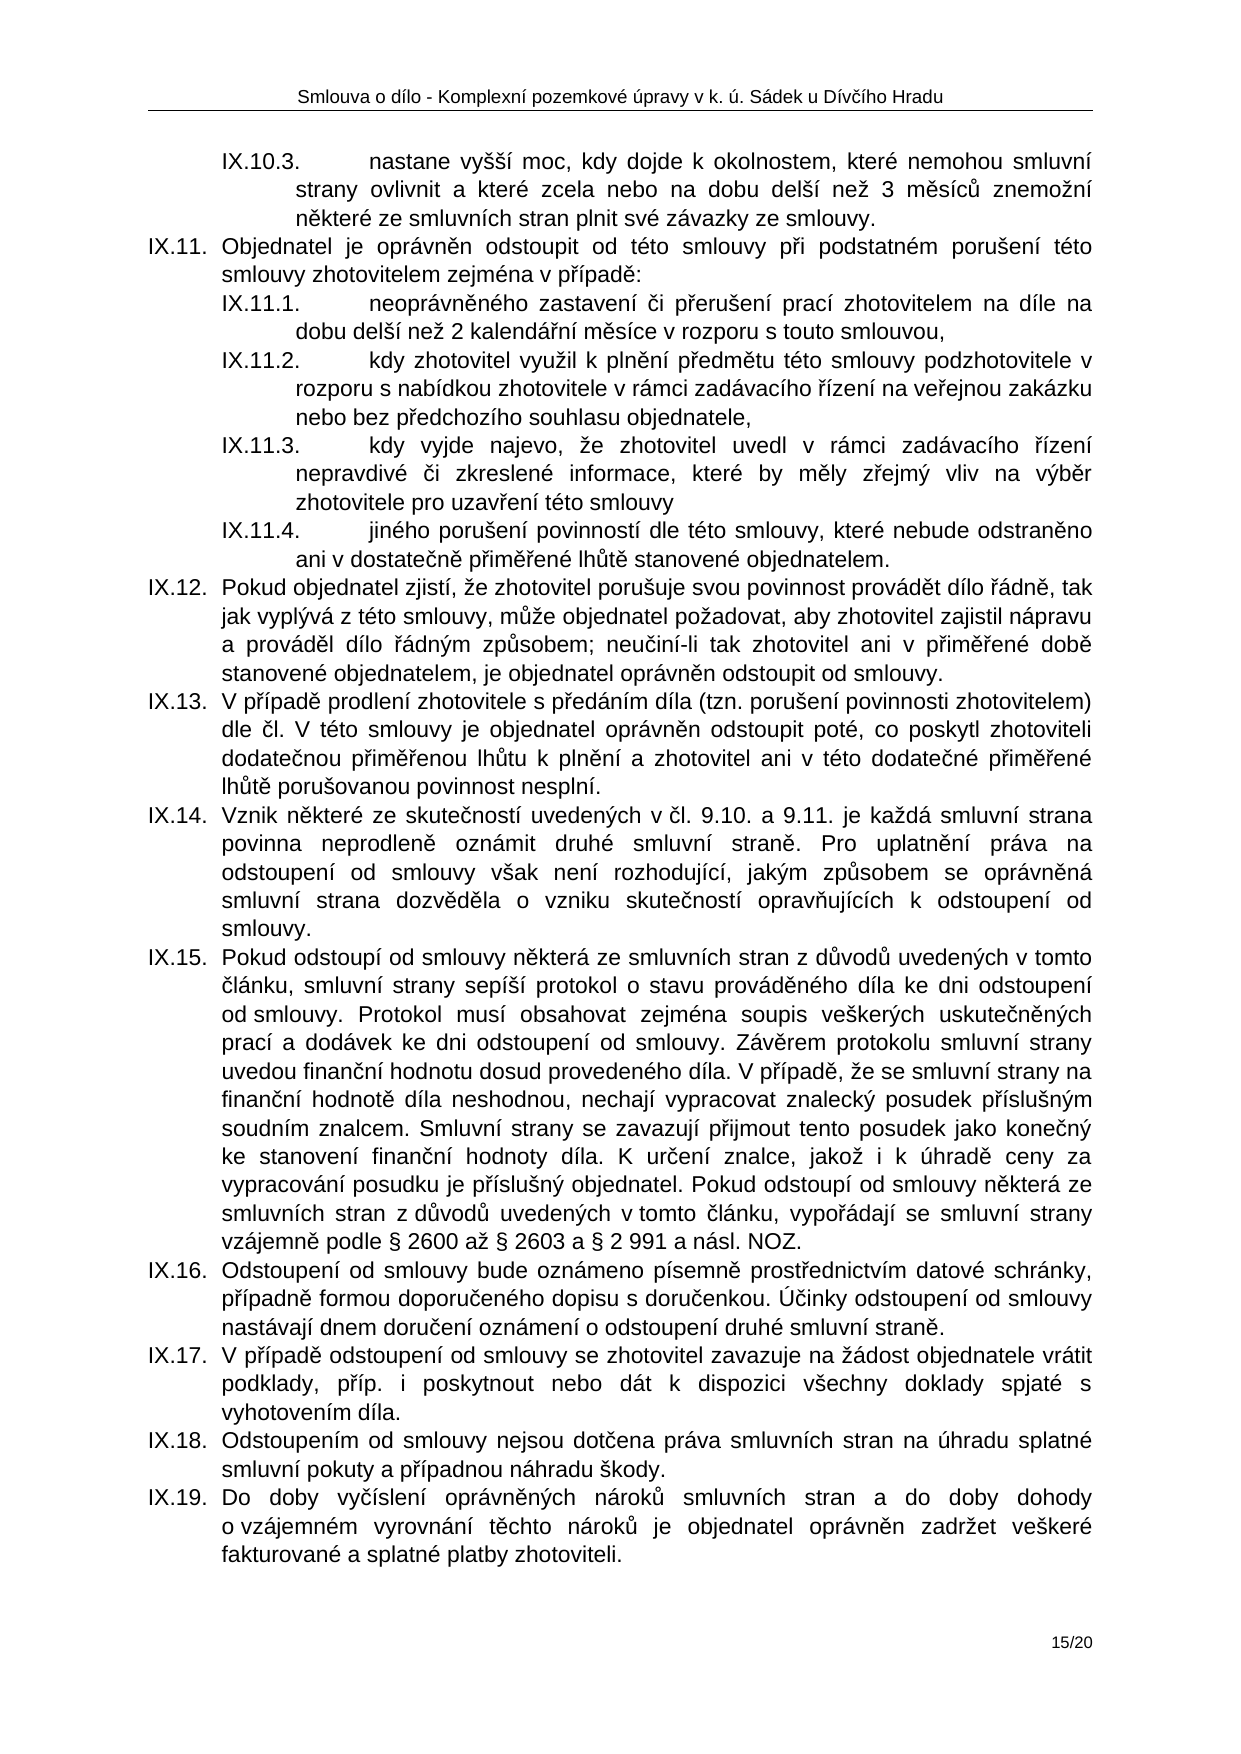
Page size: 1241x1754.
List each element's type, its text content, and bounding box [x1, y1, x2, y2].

list Vznik některé ze skutečností uvedených v čl. 9.10. a 9.11. je každá smluvní strana povinna neprodleně oznámit druhé smluvní straně. Pro uplatnění práva na odstoupení od smlouvy však není rozhodující, jakým způsobem se oprávněná smluvní strana dozvěděla o vzniku skutečností opravňujících k odstoupení od smlouvy. [148, 802, 1093, 942]
list Objednatel je oprávněn odstoupit od této smlouvy při podstatném porušení této smlouvy zhotovitelem zejména v případě: [148, 233, 1093, 288]
list Do doby vyčíslení oprávněných nároků smluvních stran a do doby dohody o vzájemném vyrovnání těchto nároků je objednatel oprávněn zadržet veškeré fakturované a splatné platby zhotoviteli. [148, 1484, 1093, 1567]
text kdy vyjde najevo, že zhotovitel uvedl v rámci zadávacího řízení nepravdivé či zkreslené informace, které by měly zřejmý vliv na výběr zhotovitele pro uzavření této smlouvy [221, 432, 1093, 515]
list Odstoupení od smlouvy bude oznámeno písemně prostřednictvím datové schránky, případně formou doporučeného dopisu s doručenkou. Účinky odstoupení od smlouvy nastávají dnem doručení oznámení o odstoupení druhé smluvní straně. [148, 1257, 1093, 1340]
list V případě prodlení zhotovitele s předáním díla (tzn. porušení povinnosti zhotovitelem) dle čl. V této smlouvy je objednatel oprávněn odstoupit poté, co poskytl zhotoviteli dodatečnou přiměřenou lhůtu k plnění a zhotovitel ani v této dodatečné přiměřené lhůtě porušovanou povinnost nesplní. [148, 688, 1093, 799]
list Pokud odstoupí od smlouvy některá ze smluvních stran z důvodů uvedených v tomto článku, smluvní strany sepíší protokol o stavu prováděného díla ke dni odstoupení od smlouvy. Protokol musí obsahovat zejména soupis veškerých uskutečněných prací a dodávek ke dni odstoupení od smlouvy. Závěrem protokolu smluvní strany uvedou finanční hodnotu dosud provedeného díla. V případě, že se smluvní strany na finanční hodnotě díla neshodnou, nechají vypracovat znalecký posudek příslušným soudním znalcem. Smluvní strany se zavazují přijmout tento posudek jako konečný ke stanovení finanční hodnoty díla. K určení znalce, jakož i k úhradě ceny za vypracování posudku je příslušný objednatel. Pokud odstoupí od smlouvy některá ze smluvních stran z důvodů uvedených v tomto článku, vypořádají se smluvní strany vzájemně podle § 2600 až § 2603 a § 2 991 a násl. NOZ. [148, 944, 1093, 1254]
text neoprávněného zastavení či přerušení prací zhotovitelem na díle na dobu delší než 2 kalendářní měsíce v rozporu s touto smlouvou, [221, 290, 1093, 344]
text nastane vyšší moc, kdy dojde k okolnostem, které nemohou smluvní strany ovlivnit a které zcela nebo na dobu delší než 3 měsíců znemožní některé ze smluvních stran plnit své závazky ze smlouvy. [221, 148, 1093, 231]
list Pokud objednatel zjistí, že zhotovitel porušuje svou povinnost provádět dílo řádně, tak jak vyplývá z této smlouvy, může objednatel požadovat, aby zhotovitel zajistil nápravu a prováděl dílo řádným způsobem; neučiní-li tak zhotovitel ani v přiměřené době stanovené objednatelem, je objednatel oprávněn odstoupit od smlouvy. [148, 574, 1093, 686]
text kdy zhotovitel využil k plnění předmětu této smlouvy podzhotovitele v rozporu s nabídkou zhotovitele v rámci zadávacího řízení na veřejnou zakázku nebo bez předchozího souhlasu objednatele, [221, 347, 1093, 430]
text jiného porušení povinností dle této smlouvy, které nebude odstraněno ani v dostatečně přiměřené lhůtě stanovené objednatelem. [221, 517, 1093, 572]
list Odstoupením od smlouvy nejsou dotčena práva smluvních stran na úhradu splatné smluvní pokuty a případnou náhradu škody. [148, 1427, 1093, 1482]
list V případě odstoupení od smlouvy se zhotovitel zavazuje na žádost objednatele vrátit podklady, příp. i poskytnout nebo dát k dispozici všechny doklady spjaté s vyhotovením díla. [148, 1342, 1093, 1425]
